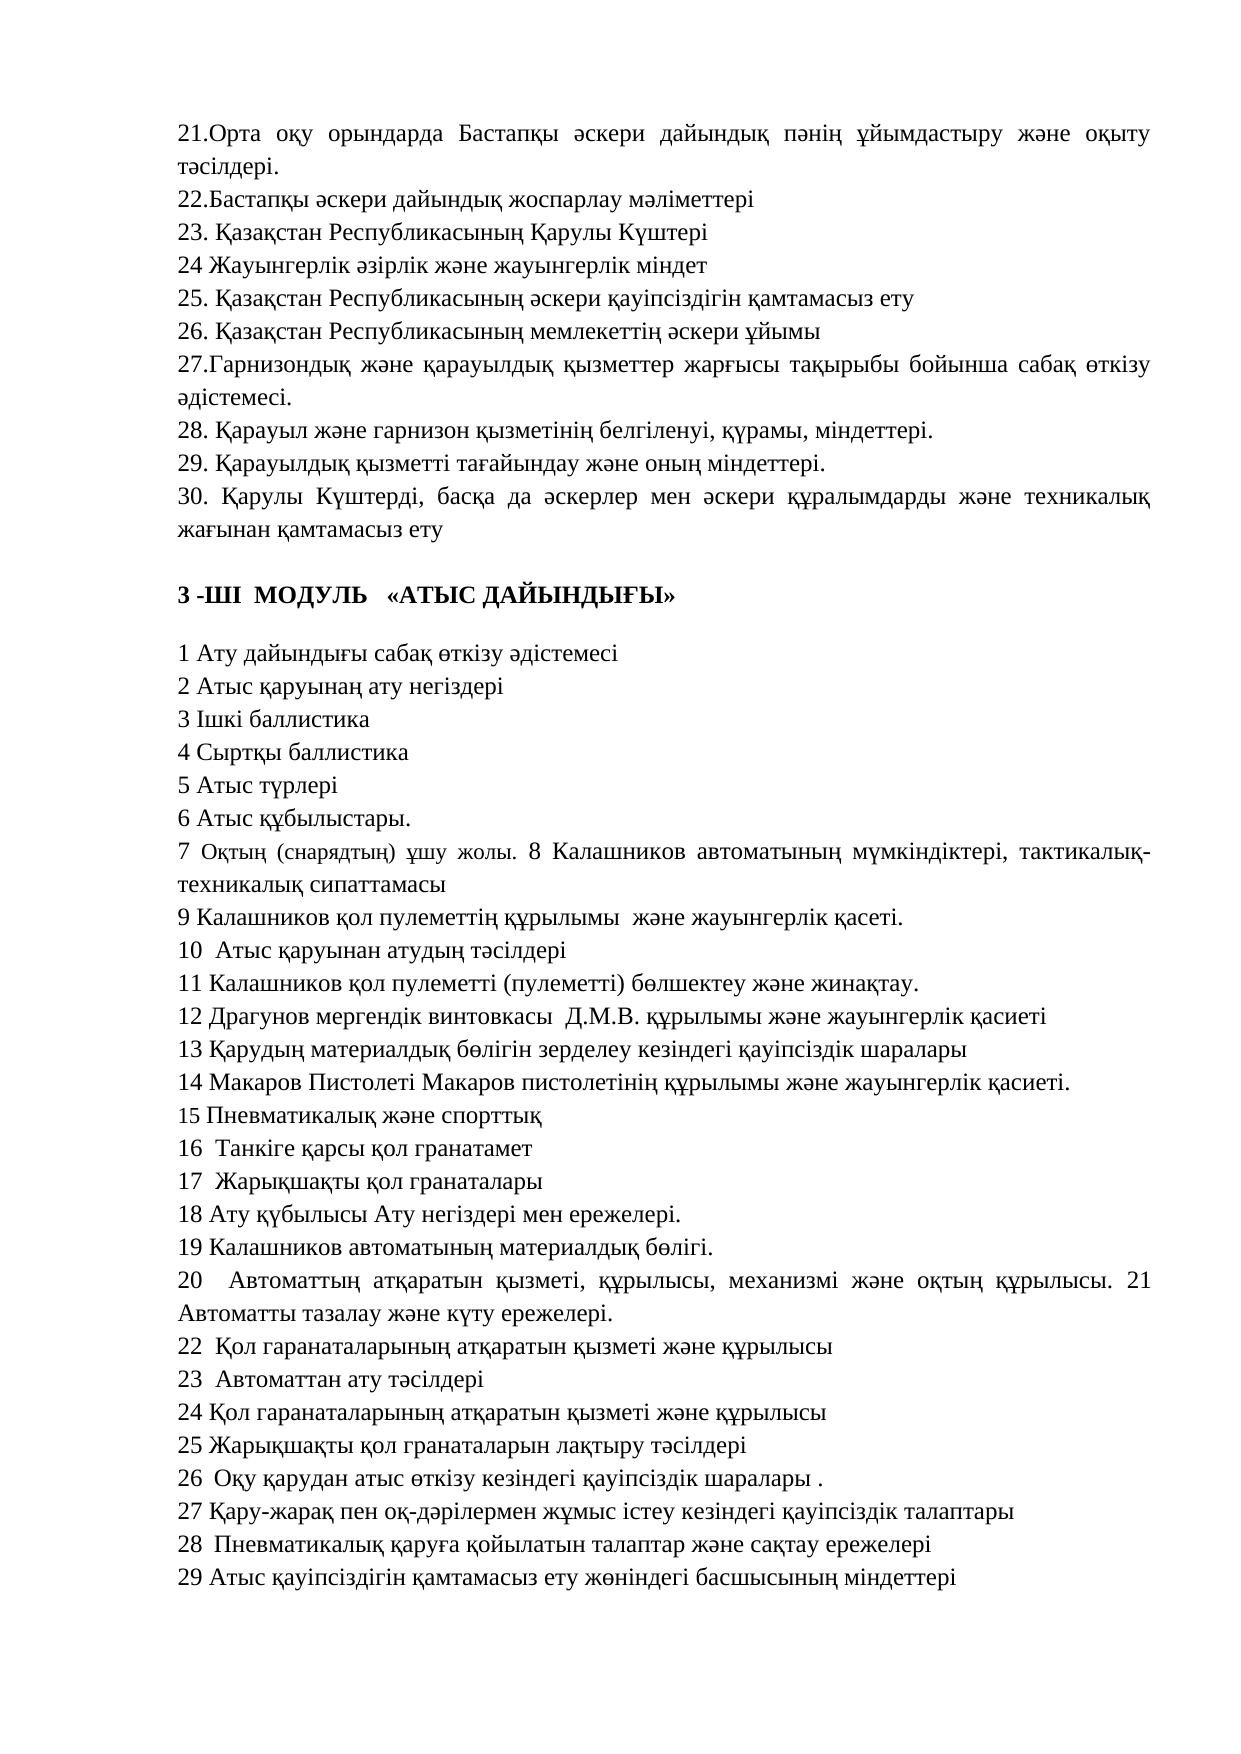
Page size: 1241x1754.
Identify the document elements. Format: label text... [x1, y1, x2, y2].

text 17 Жарықшақты қол гранаталары [177, 1166, 1152, 1195]
text 14 Макаров Пистолеті Макаров пистолетінің құрылымы және жауынгерлік қасиеті. [177, 1067, 1152, 1096]
text 3 -ШІ МОДУЛЬ «АТЫС ДАЙЫНДЫҒЫ» [177, 580, 1152, 609]
text 20 Автоматтың атқаратын қызметі, құрылысы, механизмі және оқтың құрылысы. 21 Автоматты тазалау және күту ережелері. [177, 1265, 1152, 1327]
text 28. Қарауыл және гарнизон қызметінің белгіленуі, қүрамы, міндеттері. [177, 415, 1152, 444]
text 26. Қазақстан Республикасының мемлекеттің әскери ұйымы [177, 316, 1152, 345]
text 11 Калашников қол пулеметті (пулеметті) бөлшектеу және жинақтау. [177, 968, 1152, 997]
text 24 Қол гаранаталарының атқаратын қызметі және құрылысы [177, 1397, 1152, 1426]
text 30. Қарулы Күштерді, басқа да әскерлер мен әскери құралымдарды және техникалық жағынан қамтамасыз ету [177, 481, 1152, 543]
text 2 Атыс қаруынаң ату негіздері [177, 671, 1152, 700]
text 26 Оқу қарудан атыс өткізу кезіндегі қауіпсіздік шаралары . [177, 1463, 1152, 1492]
text 4 Сыртқы баллистика [177, 737, 1152, 766]
text 28 Пневматикалық қаруға қойылатын талаптар және сақтау ережелері [177, 1529, 1152, 1558]
text 22 Қол гаранаталарының атқаратын қызметі және құрылысы [177, 1331, 1152, 1360]
text 3 Ішкі баллистика [177, 704, 1152, 733]
text 10 Атыс қаруынан атудың тәсілдері [177, 935, 1152, 964]
text 15 Пневматикалық және спорттық [177, 1100, 1152, 1129]
text 27 Қару-жарақ пен оқ-дәрілермен жұмыс істеу кезіндегі қауіпсіздік талаптары [177, 1496, 1152, 1525]
text 6 Атыс құбылыстары. [177, 803, 1152, 832]
text 21.Орта оқу орындарда Бастапқы әскери дайындық пәнің ұйымдастыру және оқыту тәсілдері. [177, 118, 1152, 180]
text 13 Қарудың материалдық бөлігін зерделеу кезіндегі қауіпсіздік шаралары [177, 1034, 1152, 1063]
text 9 Калашников қол пулеметтің құрылымы және жауынгерлік қасеті. [177, 902, 1152, 931]
text 12 Драгунов мергендік винтовкасы Д.М.В. құрылымы және жауынгерлік қасиеті [177, 1001, 1152, 1030]
text 19 Калашников автоматының материалдық бөлігі. [177, 1232, 1152, 1261]
text 23 Автоматтан ату тәсілдері [177, 1364, 1152, 1393]
text 18 Ату қүбылысы Ату негіздері мен ережелері. [177, 1199, 1152, 1228]
text 24 Жауынгерлік әзірлік және жауынгерлік міндет [177, 250, 1152, 279]
text 23. Қазақстан Республикасының Қарулы Күштері [177, 217, 1152, 246]
text 16 Танкіге қарсы қол гранатамет [177, 1133, 1152, 1162]
text 25. Қазақстан Республикасының әскери қауіпсіздігін қамтамасыз ету [177, 283, 1152, 312]
text 7 Оқтың (снарядтың) ұшу жолы. 8 Калашников автоматының мүмкіндіктері, тактикалық-техникалық сипаттамасы [177, 836, 1152, 898]
text 27.Гарнизондық және қарауылдық қызметтер жарғысы тақырыбы бойынша сабақ өткізу әдістемесі. [177, 349, 1152, 411]
text 5 Атыс түрлері [177, 770, 1152, 799]
text 22.Бастапқы әскери дайындық жоспарлау мәліметтері [177, 184, 1152, 213]
text 29. Қарауылдық қызметті тағайындау және оның міндеттері. [177, 448, 1152, 477]
text 1 Ату дайындығы сабақ өткізу әдістемесі [177, 638, 1152, 667]
text 29 Атыс қауіпсіздігін қамтамасыз ету жөніндегі басшысының міндеттері [177, 1562, 1152, 1591]
text 25 Жарықшақты қол гранаталарын лақтыру тәсілдері [177, 1430, 1152, 1459]
